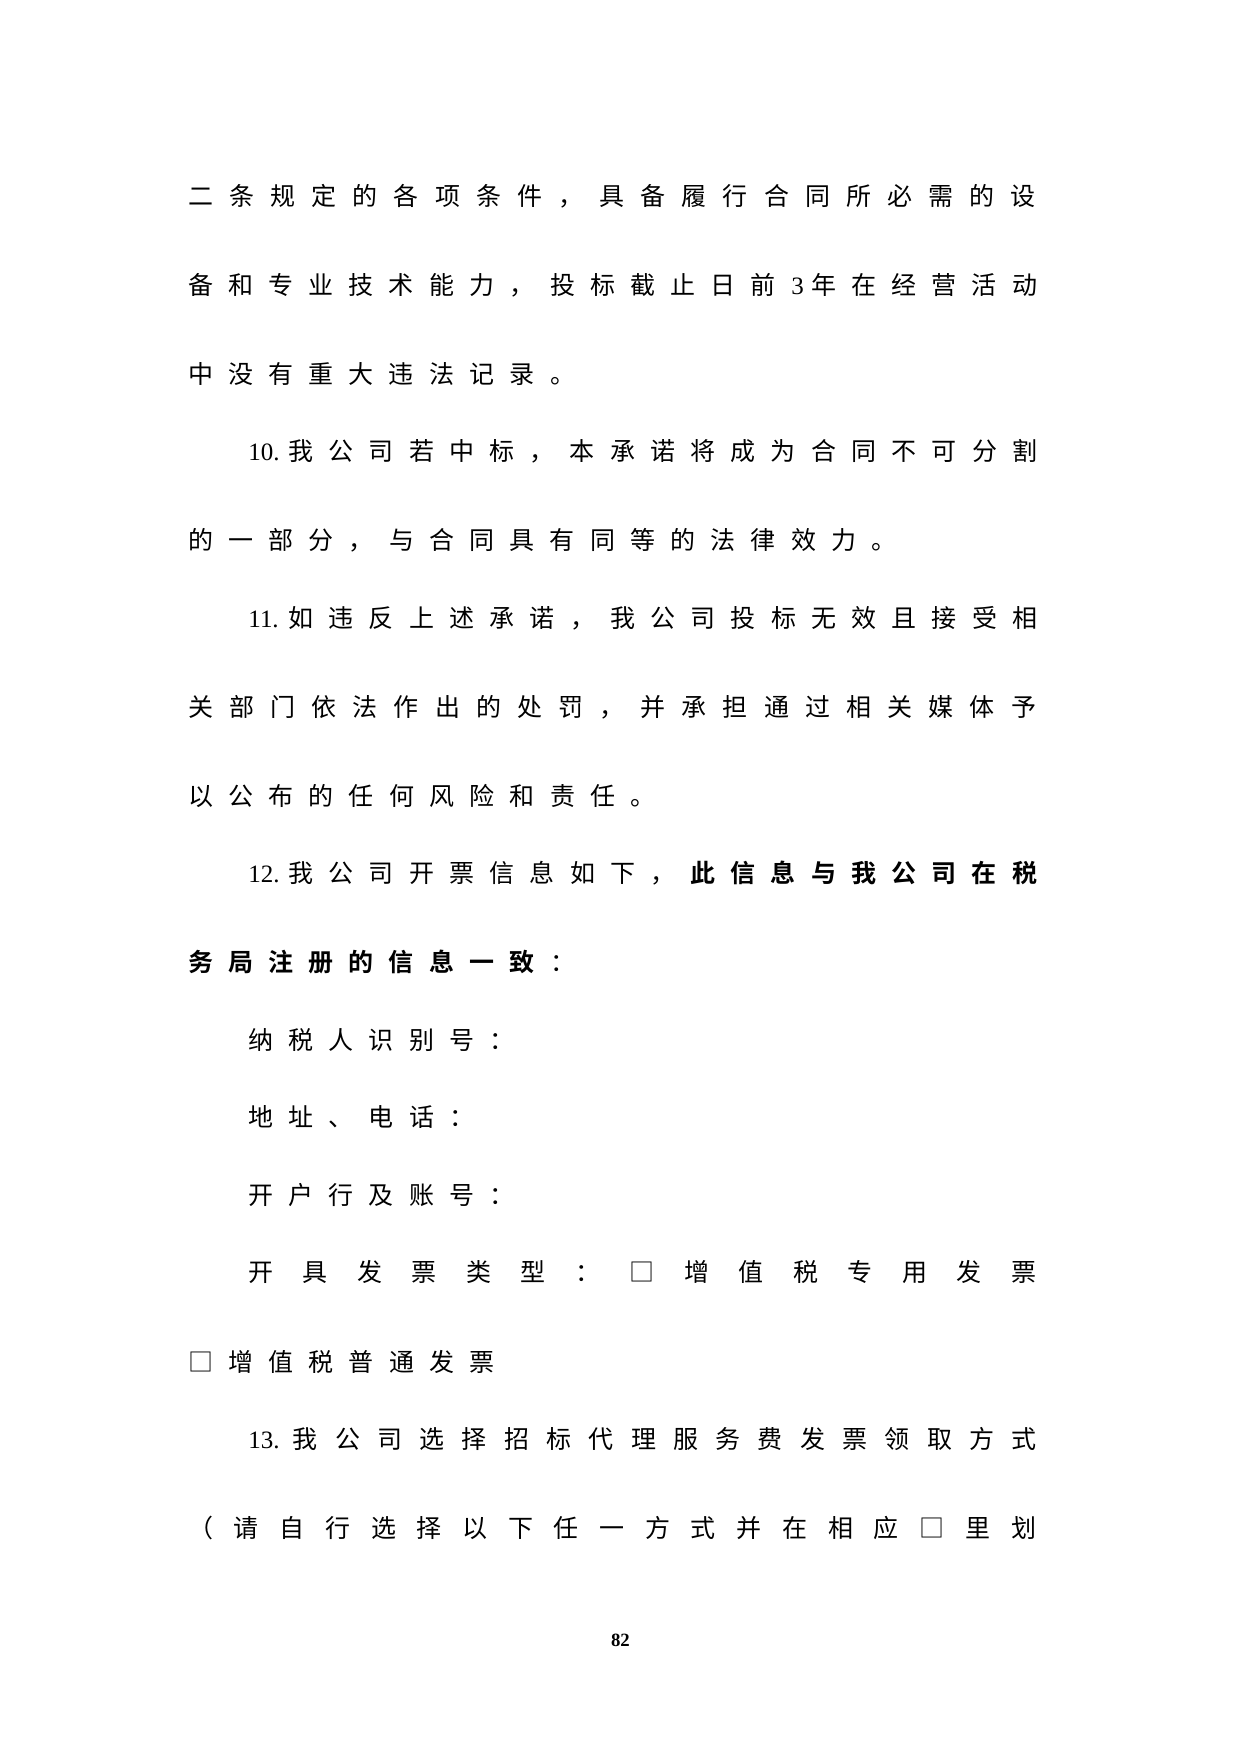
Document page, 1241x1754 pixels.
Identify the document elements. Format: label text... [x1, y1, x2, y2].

text 地址、电话： [188, 1086, 1052, 1146]
text 10. 我公司若中标，本承诺将成为合同不可分割的一部分，与合同具有同等的法律效力。 [188, 420, 1052, 568]
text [188, 164, 1052, 402]
text 开户行及账号： [188, 1164, 1052, 1223]
text 11. 如违反上述承诺，我公司投标无效且接受相关部门依法作出的处罚，并承担通过相关媒体予以公布的任何风险和责任。 [188, 587, 1052, 824]
text 开具发票类型：□增值税专用发票 □增值税普通发票 [188, 1241, 1052, 1390]
text 纳税人识别号： [188, 1009, 1052, 1068]
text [188, 1408, 1052, 1556]
text 12. 我公司开票信息如下，此信息与我公司在税务局注册的信息一致： [188, 842, 1052, 991]
